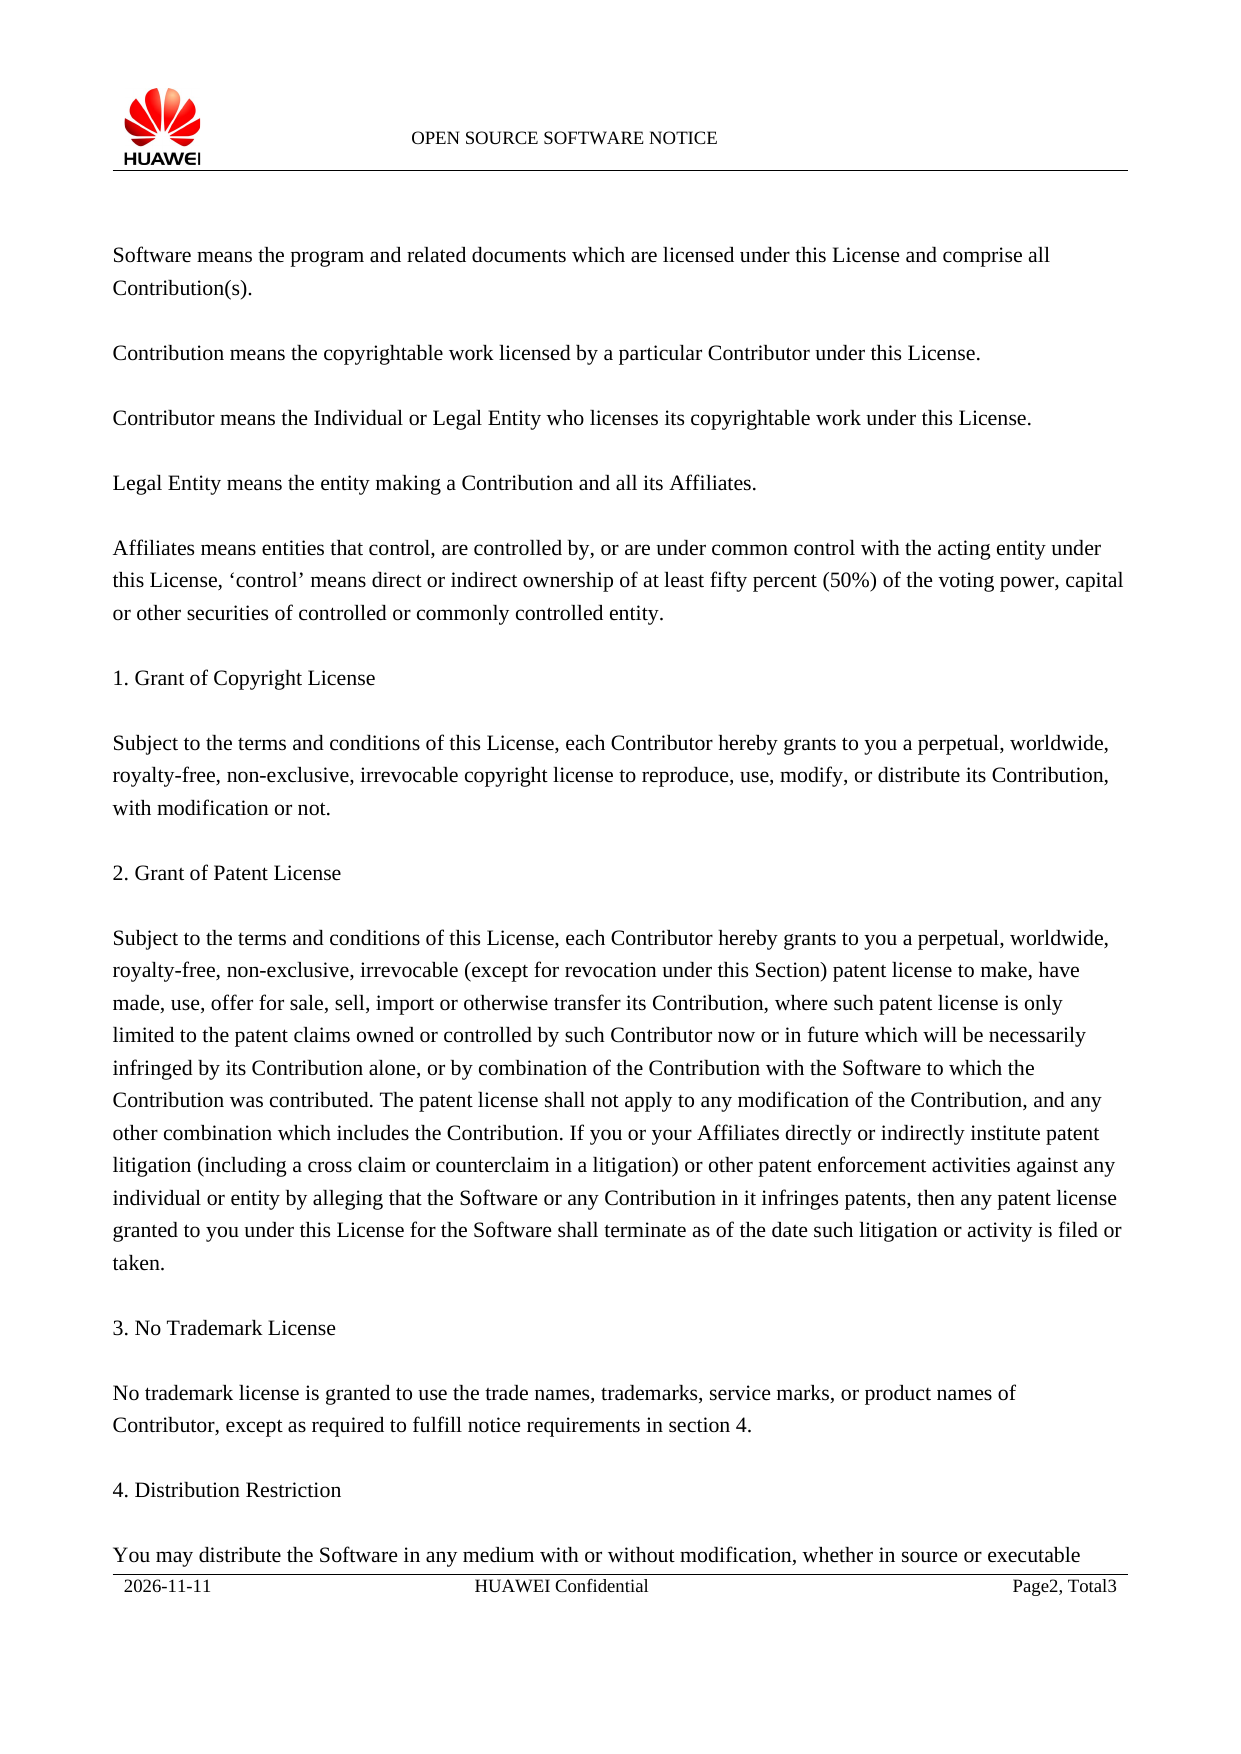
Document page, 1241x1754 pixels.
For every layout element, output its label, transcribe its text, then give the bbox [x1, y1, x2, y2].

picture [124, 88, 201, 165]
